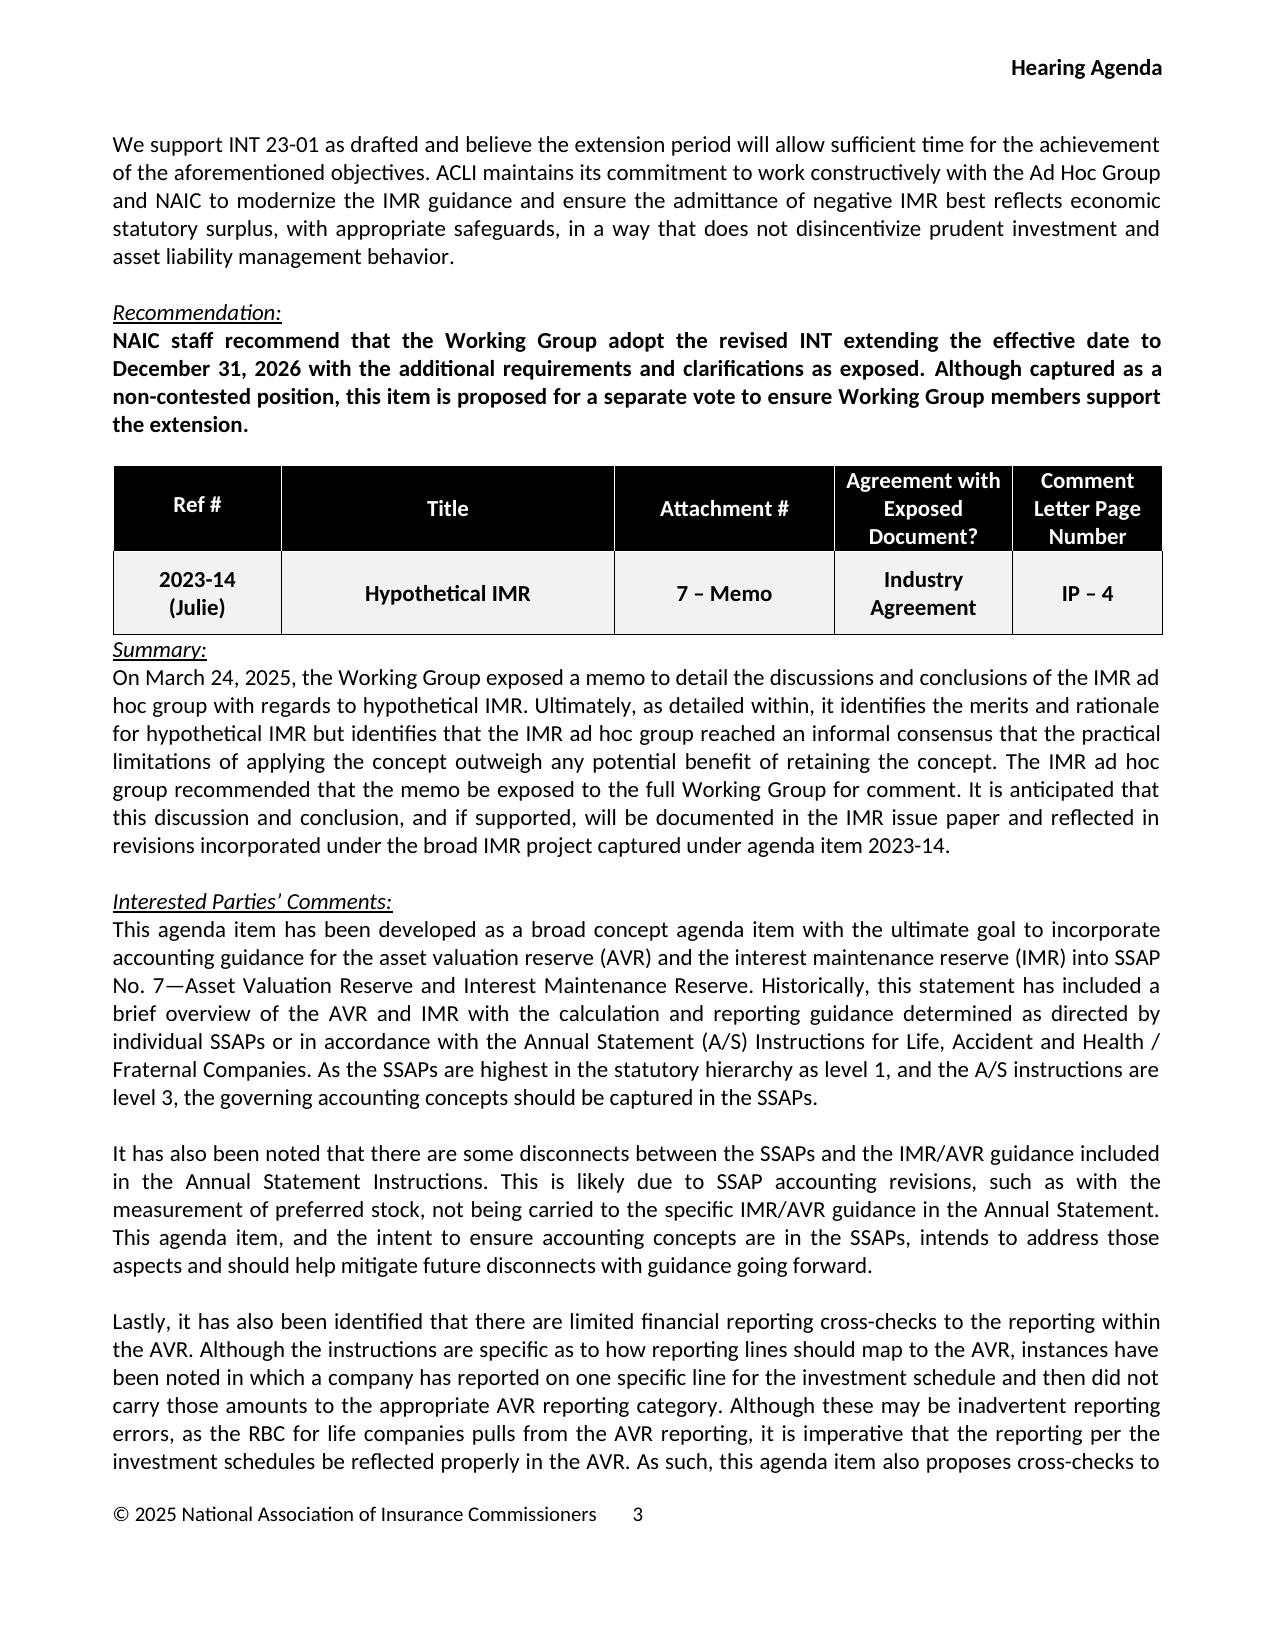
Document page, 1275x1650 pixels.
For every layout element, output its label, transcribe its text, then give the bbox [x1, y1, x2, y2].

table_header Agreement with Exposed Document? [835, 466, 1012, 551]
table_header Attachment # [615, 466, 834, 551]
table_cell 2023-14 (Julie) [114, 552, 281, 634]
list Recommendation: [112, 298, 1162, 326]
table_cell 7 – Memo [615, 552, 834, 634]
table_cell Hypothetical IMR [282, 552, 614, 634]
text This agenda item has been developed as a broad concept agenda item with the ultimate goal to incorporate accounting guidance for the asset valuation reserve (AVR) and the interest maintenance reserve (IMR) into SSAP No. 7—Asset Valuation Reserve and Interest Maintenance Reserve. Historically, this statement has included a brief overview of the AVR and IMR with the calculation and reporting guidance determined as directed by individual SSAPs or in accordance with the Annual Statement (A/S) Instructions for Life, Accident and Health / Fraternal Companies. As the SSAPs are highest in the statutory hierarchy as level 1, and the A/S instructions are level 3, the governing accounting concepts should be captured in the SSAPs. [112, 915, 1162, 1111]
text On March 24, 2025, the Working Group exposed a memo to detail the discussions and conclusions of the IMR ad hoc group with regards to hypothetical IMR. Ultimately, as detailed within, it identifies the merits and rationale for hypothetical IMR but identifies that the IMR ad hoc group reached an informal consensus that the practical limitations of applying the concept outweigh any potential benefit of retaining the concept. The IMR ad hoc group recommended that the memo be exposed to the full Working Group for comment. It is anticipated that this discussion and conclusion, and if supported, will be documented in the IMR issue paper and reflected in revisions incorporated under the broad IMR project captured under agenda item 2023-14. [112, 663, 1162, 859]
table_cell IP – 4 [1013, 552, 1162, 634]
table_header Comment Letter Page Number [1013, 466, 1162, 551]
text It has also been noted that there are some disconnects between the SSAPs and the IMR/AVR guidance included in the Annual Statement Instructions. This is likely due to SSAP accounting revisions, such as with the measurement of preferred stock, not being carried to the specific IMR/AVR guidance in the Annual Statement. This agenda item, and the intent to ensure accounting concepts are in the SSAPs, intends to address those aspects and should help mitigate future disconnects with guidance going forward. [112, 1139, 1162, 1279]
table_cell Industry Agreement [835, 552, 1012, 634]
text Summary: [112, 635, 1162, 663]
list We support INT 23-01 as drafted and believe the extension period will allow sufficient time for the achievement of the aforementioned objectives. ACLI maintains its commitment to work constructively with the Ad Hoc Group and NAIC to modernize the IMR guidance and ensure the admittance of negative IMR best reflects economic statutory surplus, with appropriate safeguards, in a way that does not disincentivize prudent investment and asset liability management behavior. [112, 130, 1162, 270]
text NAIC staff recommend that the Working Group adopt the revised INT extending the effective date to December 31, 2026 with the additional requirements and clarifications as exposed. Although captured as a non-contested position, this item is proposed for a separate vote to ensure Working Group members support the extension. [112, 326, 1162, 438]
table_header Ref # [114, 466, 281, 551]
table_header Title [282, 466, 614, 551]
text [112, 1307, 1162, 1476]
text Interested Parties’ Comments: [112, 887, 1162, 915]
